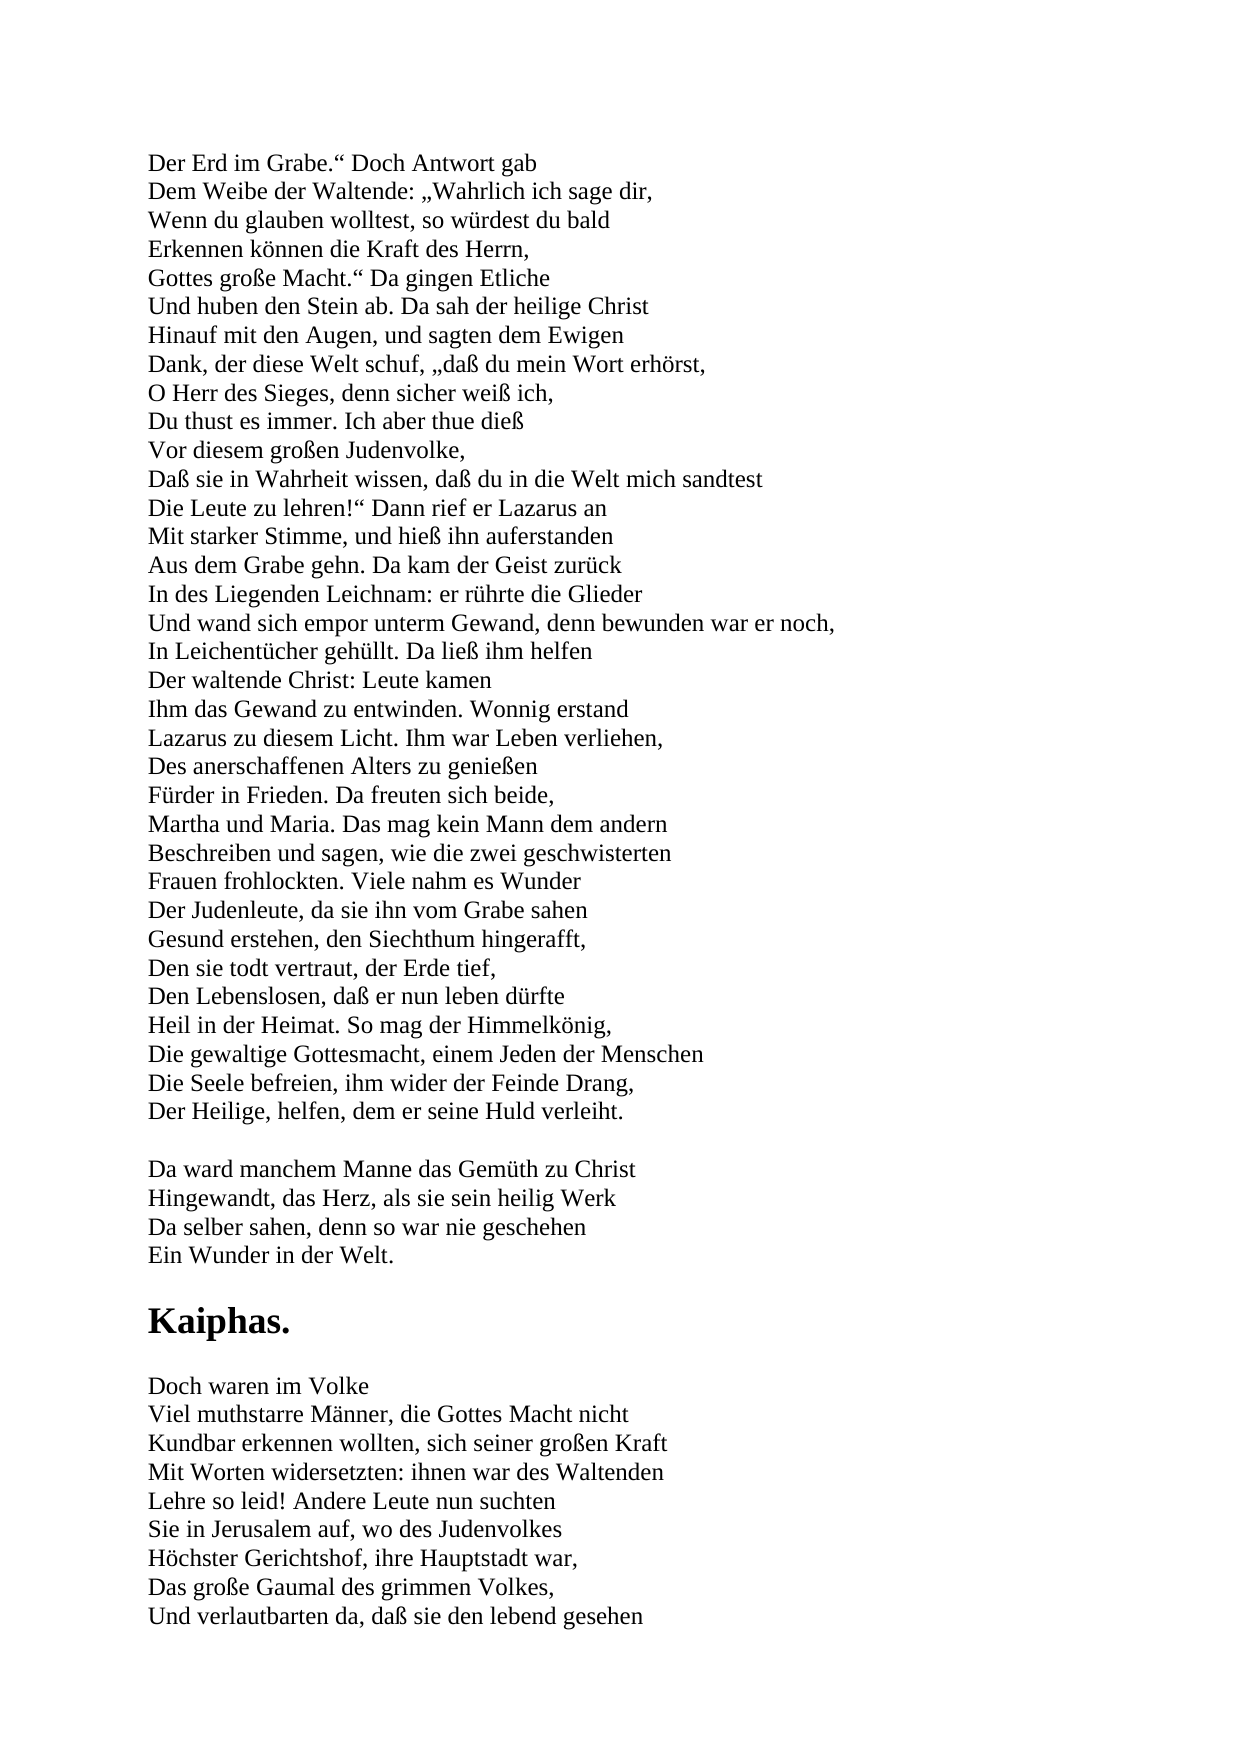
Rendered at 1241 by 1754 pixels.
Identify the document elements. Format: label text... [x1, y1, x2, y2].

text Da ward manchem Manne das Gemüth zu Christ Hingewandt, das Herz, als sie sein heilig Werk Da selber sahen, denn so war nie geschehen Ein Wunder in der Welt. [148, 1154, 1093, 1269]
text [148, 1371, 1093, 1629]
subtitle Kaiphas. [148, 1298, 1093, 1342]
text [148, 148, 1093, 1125]
